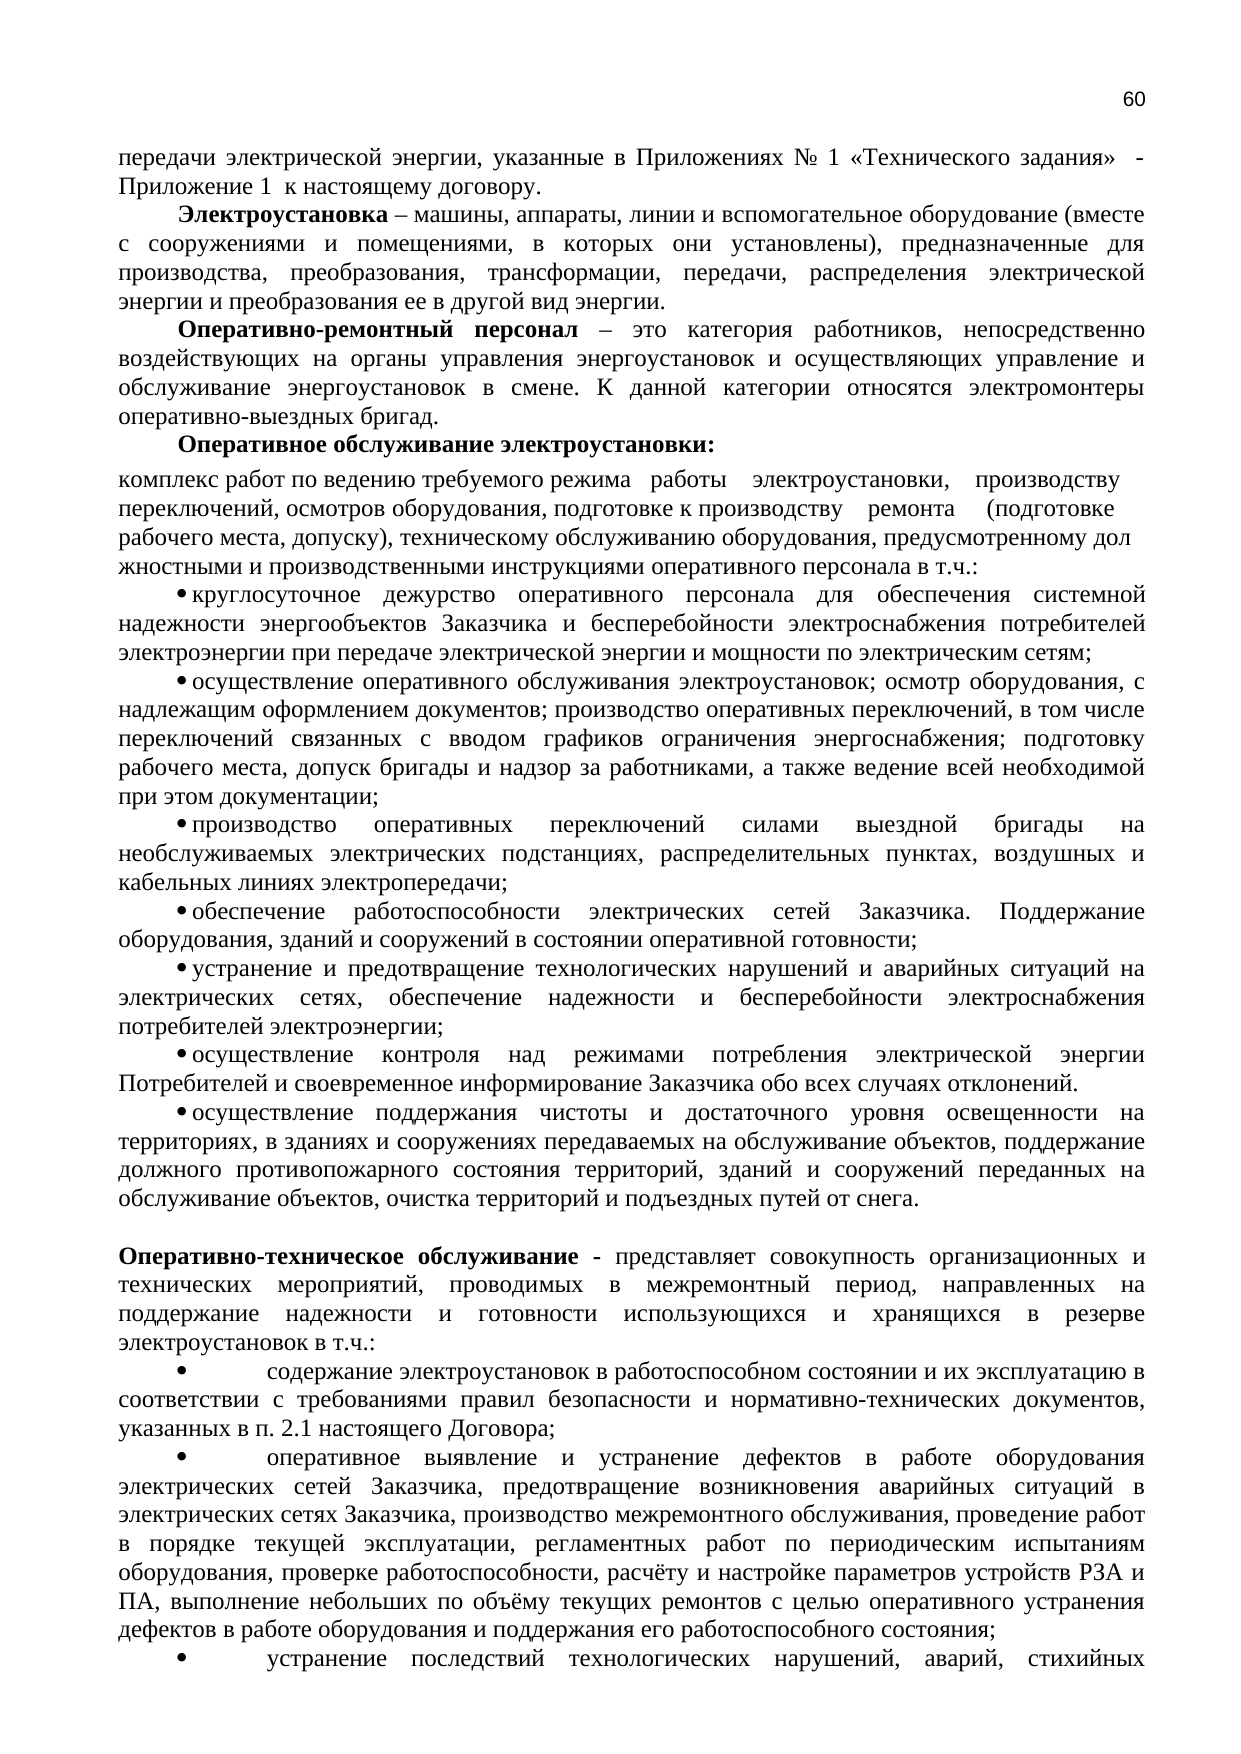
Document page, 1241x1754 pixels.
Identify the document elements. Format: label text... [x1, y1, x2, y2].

list осуществление контроля над режимами потребления электрической энергии Потребителей и своевременное информирование Заказчика обо всех случаях отклонений. [118, 1039, 1146, 1097]
text Оперативное обслуживание электроустановки: [118, 429, 1146, 458]
list круглосуточное дежурство оперативного персонала для обеспечения системной надежности энергообъектов Заказчика и бесперебойности электроснабжения потребителей электроэнергии при передаче электрической энергии и мощности по электрическим сетям; [118, 579, 1146, 666]
text Оперативно-техническое обслуживание - представляет совокупность организационных и технических мероприятий, проводимых в межремонтный период, направленных на поддержание надежности и готовности использующихся и хранящихся в резерве электроустановок в т.ч.: [118, 1241, 1146, 1356]
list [118, 1643, 1146, 1672]
text комплекс работ по ведению требуемого режима работы электроустановки, производству переключений, осмотров оборудования, подготовке к производству ремонта (подготовке рабочего места, допуску), техническому обслуживанию оборудования, предусмотренному должностными и производственными инструкциями оперативного персонала в т.ч.: [118, 464, 1146, 579]
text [118, 142, 1146, 199]
list осуществление поддержания чистоты и достаточного уровня освещенности на территориях, в зданиях и сооружениях передаваемых на обслуживание объектов, поддержание должного противопожарного состояния территорий, зданий и сооружений переданных на обслуживание объектов, очистка территорий и подъездных путей от снега. [118, 1097, 1146, 1212]
list содержание электроустановок в работоспособном состоянии и их эксплуатацию в соответствии с требованиями правил безопасности и нормативно-технических документов, указанных в п. 2.1 настоящего Договора; [118, 1356, 1146, 1442]
list устранение и предотвращение технологических нарушений и аварийных ситуаций на электрических сетях, обеспечение надежности и бесперебойности электроснабжения потребителей электроэнергии; [118, 953, 1146, 1039]
list оперативное выявление и устранение дефектов в работе оборудования электрических сетей Заказчика, предотвращение возникновения аварийных ситуаций в электрических сетях Заказчика, производство межремонтного обслуживания, проведение работ в порядке текущей эксплуатации, регламентных работ по периодическим испытаниям оборудования, проверке работоспособности, расчёту и настройке параметров устройств РЗА и ПА, выполнение небольших по объёму текущих ремонтов с целью оперативного устранения дефектов в работе оборудования и поддержания его работоспособного состояния; [118, 1442, 1146, 1643]
list Оперативно-ремонтный персонал – это категория работников, непосредственно воздействующих на органы управления энергоустановок и осуществляющих управление и обслуживание энергоустановок в смене. К данной категории относятся электромонтеры оперативно-выездных бригад. [118, 314, 1146, 429]
list обеспечение работоспособности электрических сетей Заказчика. Поддержание оборудования, зданий и сооружений в состоянии оперативной готовности; [118, 896, 1146, 953]
list Электроустановка – машины, аппараты, линии и вспомогательное оборудование (вместе с сооружениями и помещениями, в которых они установлены), предназначенные для производства, преобразования, трансформации, передачи, распределения электрической энергии и преобразования ее в другой вид энергии. [118, 199, 1146, 314]
list осуществление оперативного обслуживания электроустановок; осмотр оборудования, с надлежащим оформлением документов; производство оперативных переключений, в том числе переключений связанных с вводом графиков ограничения энергоснабжения; подготовку рабочего места, допуск бригады и надзор за работниками, а также ведение всей необходимой при этом документации; [118, 666, 1146, 809]
list производство оперативных переключений силами выездной бригады на необслуживаемых электрических подстанциях, распределительных пунктах, воздушных и кабельных линиях электропередачи; [118, 809, 1146, 896]
